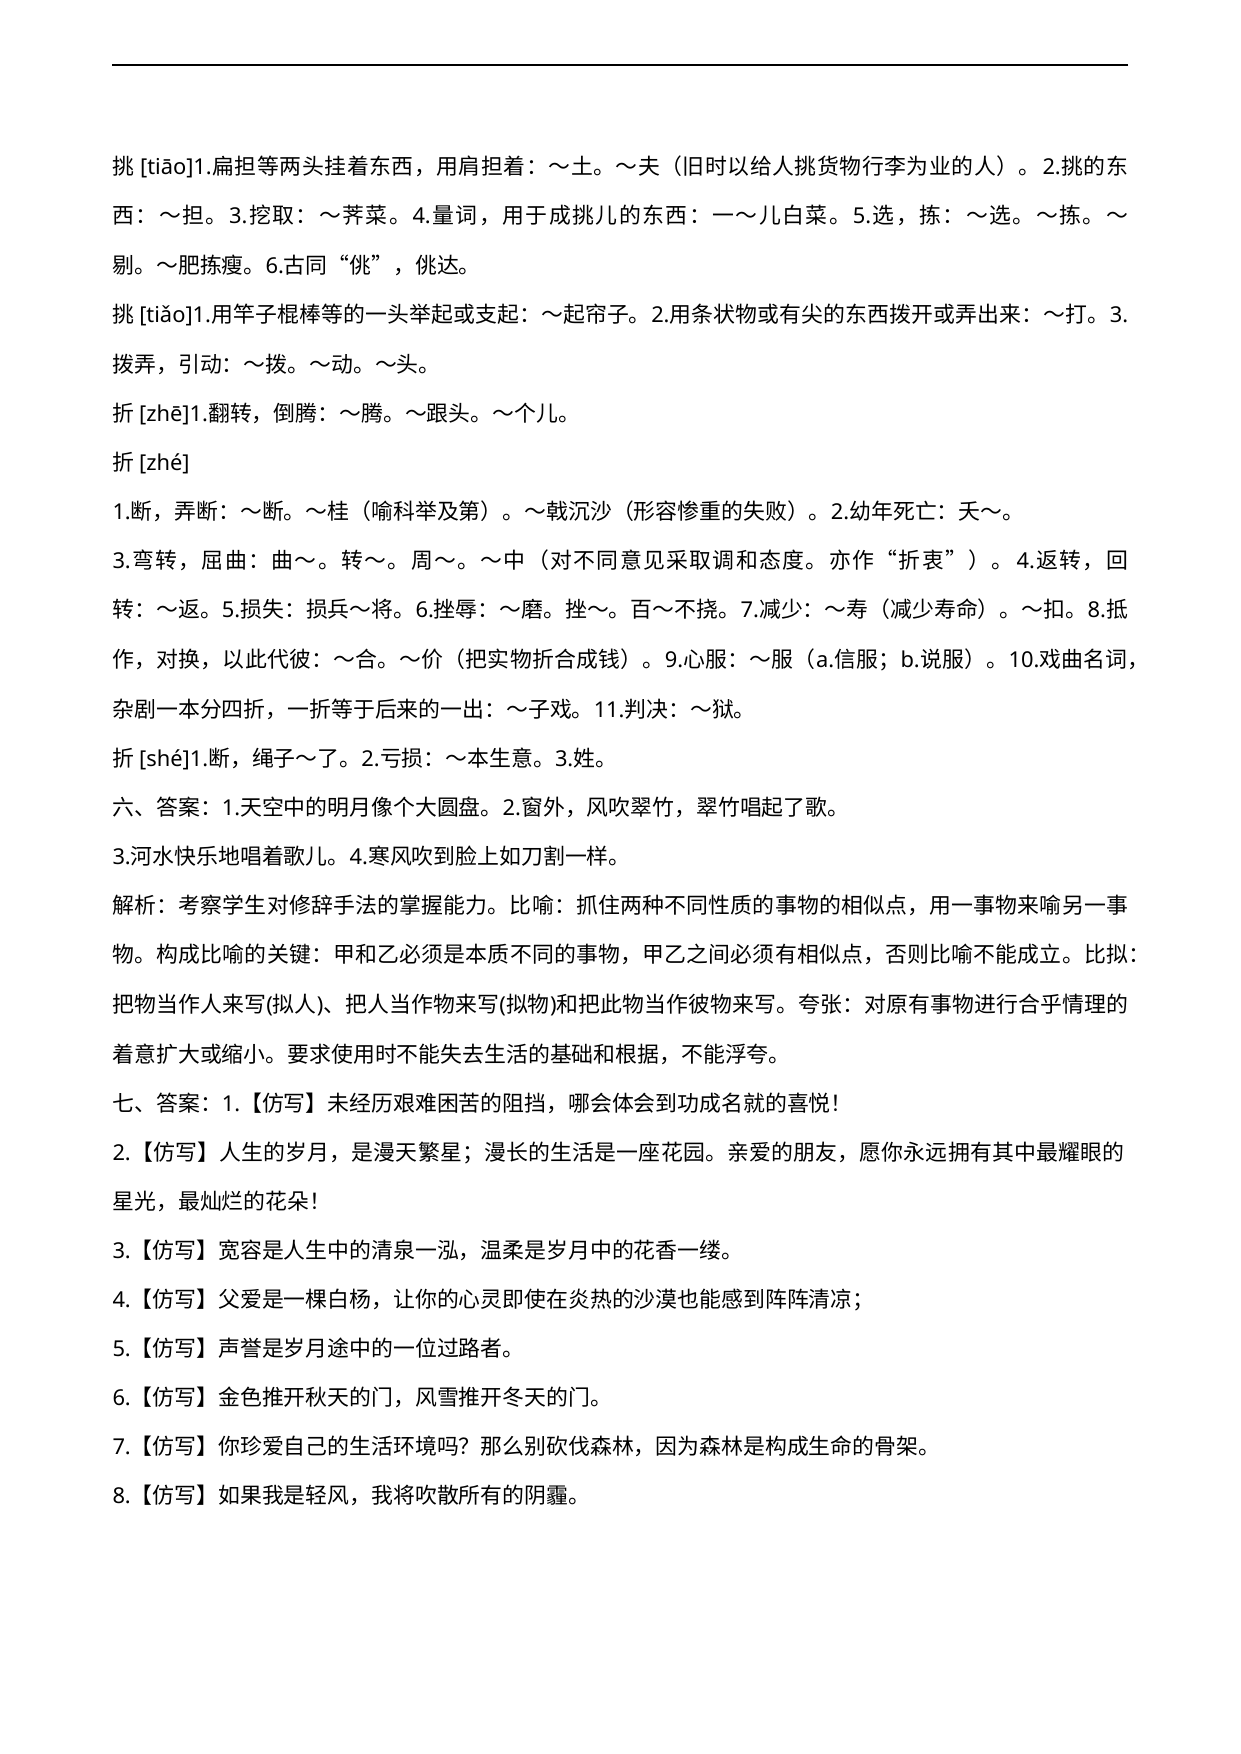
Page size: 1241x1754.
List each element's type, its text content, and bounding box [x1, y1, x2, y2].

text 挑 [tiāo]1.扁担等两头挂着东西，用肩担着：～土。～夫（旧时以给人挑货物行李为业的人）。2.挑的东西：～担。3.挖取：～荠菜。4.量词，用于成挑儿的东西：一～儿白菜。5.选，拣：～选。～拣。～剔。～肥拣瘦。6.古同“佻”，佻达。 [112, 148, 1128, 281]
text 折 [zhé] [112, 444, 1128, 477]
text 解析：考察学生对修辞手法的掌握能力。比喻：抓住两种不同性质的事物的相似点，用一事物来喻另一事物。构成比喻的关键：甲和乙必须是本质不同的事物，甲乙之间必须有相似点，否则比喻不能成立。比拟：把物当作人来写(拟人)、把人当作物来写(拟物)和把此物当作彼物来写。夸张：对原有事物进行合乎情理的着意扩大或缩小。要求使用时不能失去生活的基础和根据，不能浮夸。 [112, 887, 1128, 1069]
text 折 [shé]1.断，绳子～了。2.亏损：～本生意。3.姓。 [112, 740, 1128, 773]
text 3.弯转，屈曲：曲～。转～。周～。～中（对不同意见采取调和态度。亦作“折衷”）。4.返转，回转：～返。5.损失：损兵～将。6.挫辱：～磨。挫～。百～不挠。7.减少：～寿（减少寿命）。～扣。8.抵作，对换，以此代彼：～合。～价（把实物折合成钱）。9.心服：～服（a.信服；b.说服）。10.戏曲名词，杂剧一本分四折，一折等于后来的一出：～子戏。11.判决：～狱。 [112, 542, 1128, 724]
text 六、答案：1.天空中的明月像个大圆盘。2.窗外，风吹翠竹，翠竹唱起了歌。 [112, 789, 1128, 822]
text 5.【仿写】声誉是岁月途中的一位过路者。[来源:学科网ZXXK] [112, 1331, 1128, 1364]
text 7.【仿写】你珍爱自己的生活环境吗？那么别砍伐森林，因为森林是构成生命的骨架。 [112, 1428, 1128, 1462]
text 挑 [tiǎo]1.用竿子棍棒等的一头举起或支起：～起帘子。2.用条状物或有尖的东西拨开或弄出来：～打。3.拨弄，引动：～拨。～动。～头。 [112, 297, 1128, 379]
text 6.【仿写】金色推开秋天的门，风雪推开冬天的门。 [112, 1379, 1128, 1413]
text 3.【仿写】宽容是人生中的清泉一泓，温柔是岁月中的花香一缕。 [112, 1233, 1128, 1266]
text 4.【仿写】父爱是一棵白杨，让你的心灵即使在炎热的沙漠也能感到阵阵清凉； [112, 1282, 1128, 1315]
text 8.【仿写】如果我是轻风，我将吹散所有的阴霾。[来源:学科网ZXXK] [112, 1477, 1128, 1511]
text 折 [zhē]1.翻转，倒腾：～腾。～跟头。～个儿。 [112, 395, 1128, 428]
text 3.河水快乐地唱着歌儿。4.寒风吹到脸上如刀割一样。 [112, 838, 1128, 871]
text 七、答案：1.【仿写】未经历艰难困苦的阻挡，哪会体会到功成名就的喜悦！ [112, 1085, 1128, 1118]
text 2.【仿写】人生的岁月，是漫天繁星；漫长的生活是一座花园。亲爱的朋友，愿你永远拥有其中最耀眼的星光，最灿烂的花朵！ [112, 1134, 1128, 1217]
text 1.断，弄断：～断。～桂（喻科举及第）。～戟沉沙（形容惨重的失败）。2.幼年死亡：夭～。 [112, 493, 1128, 526]
